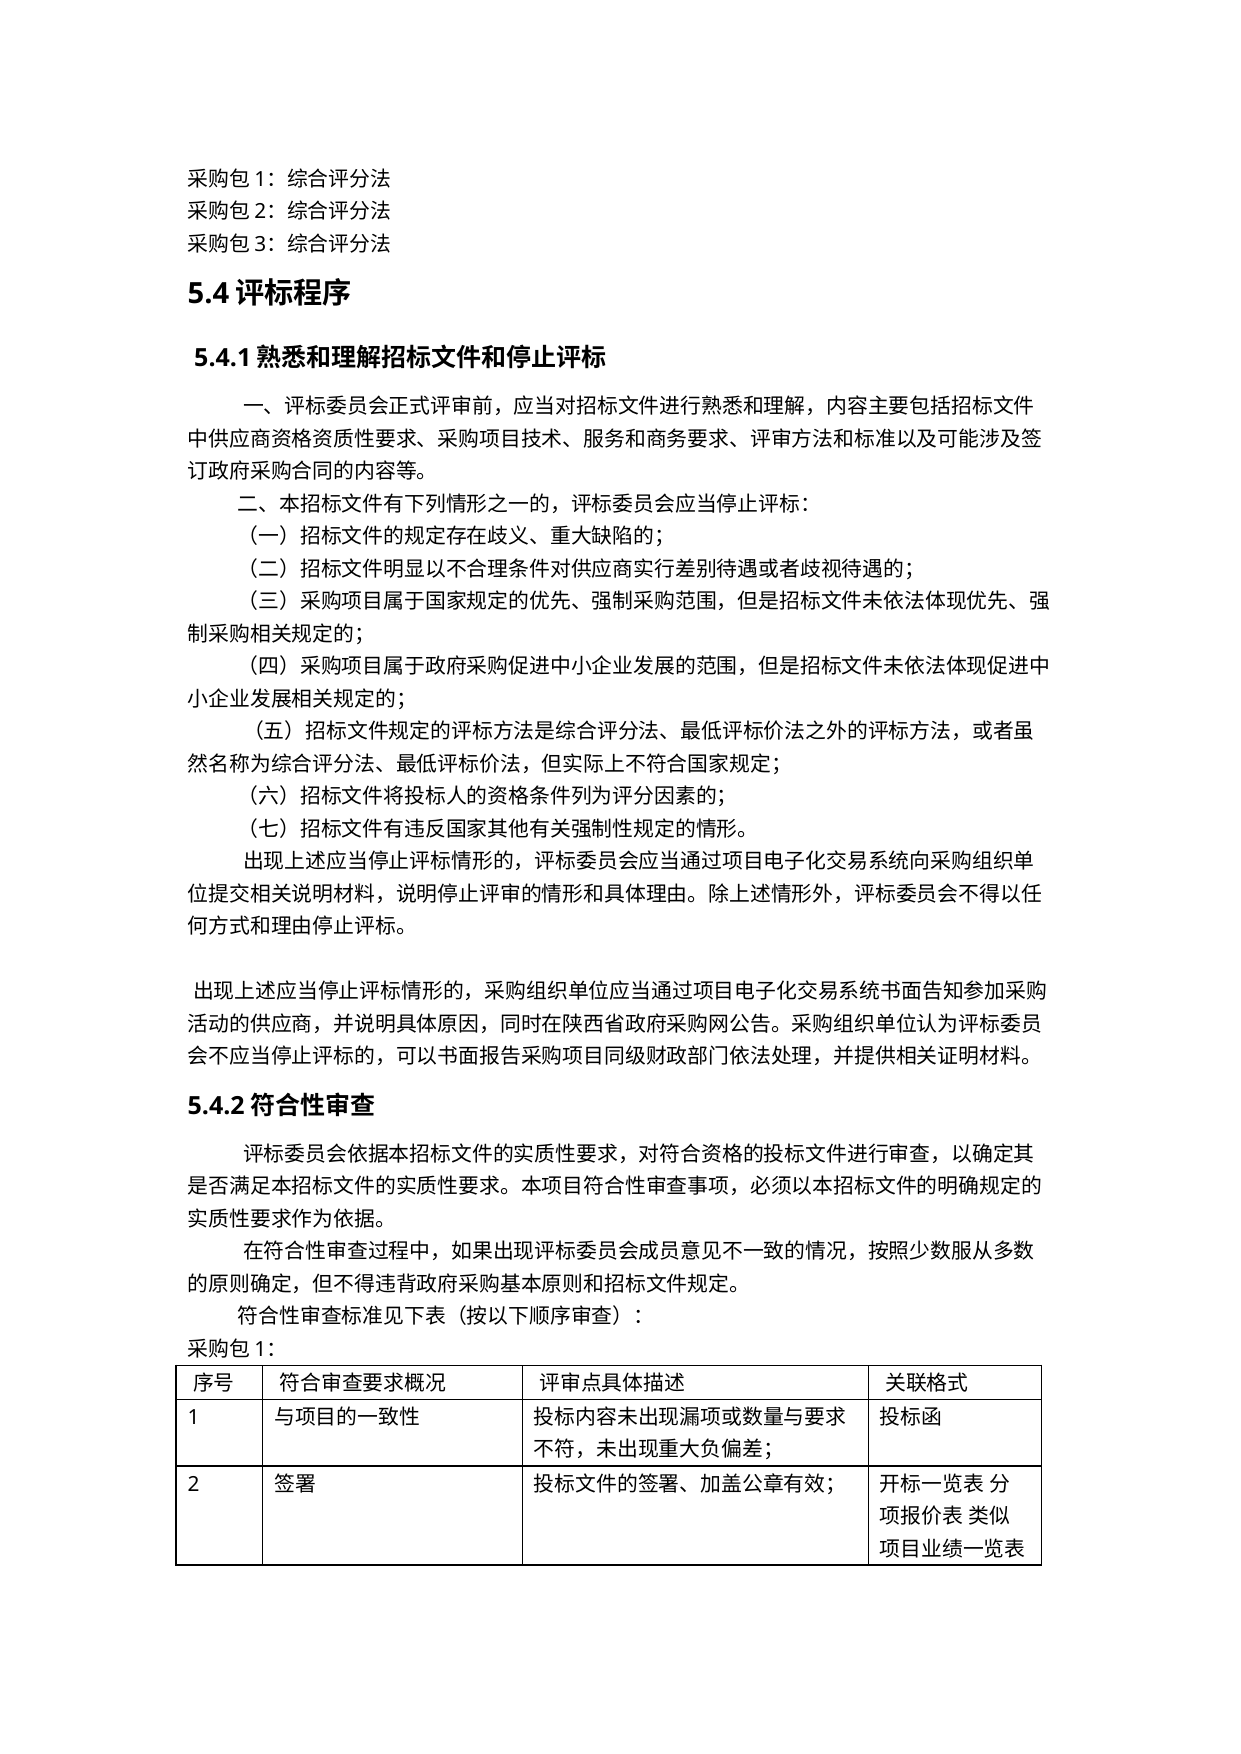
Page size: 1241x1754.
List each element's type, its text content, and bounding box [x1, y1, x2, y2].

table_cell 与项目的一致性 [263, 1400, 522, 1465]
text （三）采购项目属于国家规定的优先、强制采购范围，但是招标文件未依法体现优先、强制采购相关规定的； [187, 584, 1053, 649]
text （一）招标文件的规定存在歧义、重大缺陷的； [187, 519, 1053, 552]
text 5.4.2符合性审查 [187, 1072, 1053, 1137]
text （六）招标文件将投标人的资格条件列为评分因素的； [187, 779, 1053, 812]
text 一、评标委员会正式评审前，应当对招标文件进行熟悉和理解，内容主要包括招标文件中供应商资格资质性要求、采购项目技术、服务和商务要求、评审方法和标准以及可能涉及签订政府采购合同的内容等。 [187, 389, 1053, 487]
text 出现上述应当停止评标情形的，评标委员会应当通过项目电子化交易系统向采购组织单位提交相关说明材料，说明停止评审的情形和具体理由。除上述情形外，评标委员会不得以任何方式和理由停止评标。 [187, 844, 1053, 942]
text 二、本招标文件有下列情形之一的，评标委员会应当停止评标： [187, 487, 1053, 519]
table_header 符合审查要求概况 [263, 1366, 522, 1398]
text 评标委员会依据本招标文件的实质性要求，对符合资格的投标文件进行审查，以确定其是否满足本招标文件的实质性要求。本项目符合性审查事项，必须以本招标文件的明确规定的实质性要求作为依据。 [187, 1137, 1053, 1234]
text 符合性审查标准见下表（按以下顺序审查）： [187, 1299, 1053, 1332]
table_header 关联格式 [869, 1366, 1041, 1398]
text 采购包1：综合评分法 [187, 162, 1053, 194]
text 5.4评标程序 [187, 259, 1053, 324]
text 5.4.1熟悉和理解招标文件和停止评标 [187, 324, 1053, 389]
table_header 序号 [177, 1366, 262, 1398]
table_cell 投标文件的签署、加盖公章有效； [523, 1467, 868, 1564]
table_cell 投标函 [869, 1400, 1041, 1465]
table_cell 签署 [263, 1467, 522, 1564]
table_cell 投标内容未出现漏项或数量与要求不符，未出现重大负偏差； [523, 1400, 868, 1465]
text 采购包1： [187, 1332, 1053, 1364]
text （五）招标文件规定的评标方法是综合评分法、最低评标价法之外的评标方法，或者虽然名称为综合评分法、最低评标价法，但实际上不符合国家规定； [187, 714, 1053, 779]
text 出现上述应当停止评标情形的，采购组织单位应当通过项目电子化交易系统书面告知参加采购活动的供应商，并说明具体原因，同时在陕西省政府采购网公告。采购组织单位认为评标委员会不应当停止评标的，可以书面报告采购项目同级财政部门依法处理，并提供相关证明材料。 [187, 942, 1053, 1072]
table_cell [869, 1467, 1041, 1564]
text （二）招标文件明显以不合理条件对供应商实行差别待遇或者歧视待遇的； [187, 552, 1053, 584]
text （四）采购项目属于政府采购促进中小企业发展的范围，但是招标文件未依法体现促进中小企业发展相关规定的； [187, 649, 1053, 714]
text 采购包3：综合评分法 [187, 227, 1053, 259]
text 采购包2：综合评分法 [187, 194, 1053, 227]
table_cell 2 [177, 1467, 262, 1564]
table_cell 1 [177, 1400, 262, 1465]
table_header 评审点具体描述 [523, 1366, 868, 1398]
text 在符合性审查过程中，如果出现评标委员会成员意见不一致的情况，按照少数服从多数的原则确定，但不得违背政府采购基本原则和招标文件规定。 [187, 1234, 1053, 1299]
text （七）招标文件有违反国家其他有关强制性规定的情形。 [187, 812, 1053, 844]
